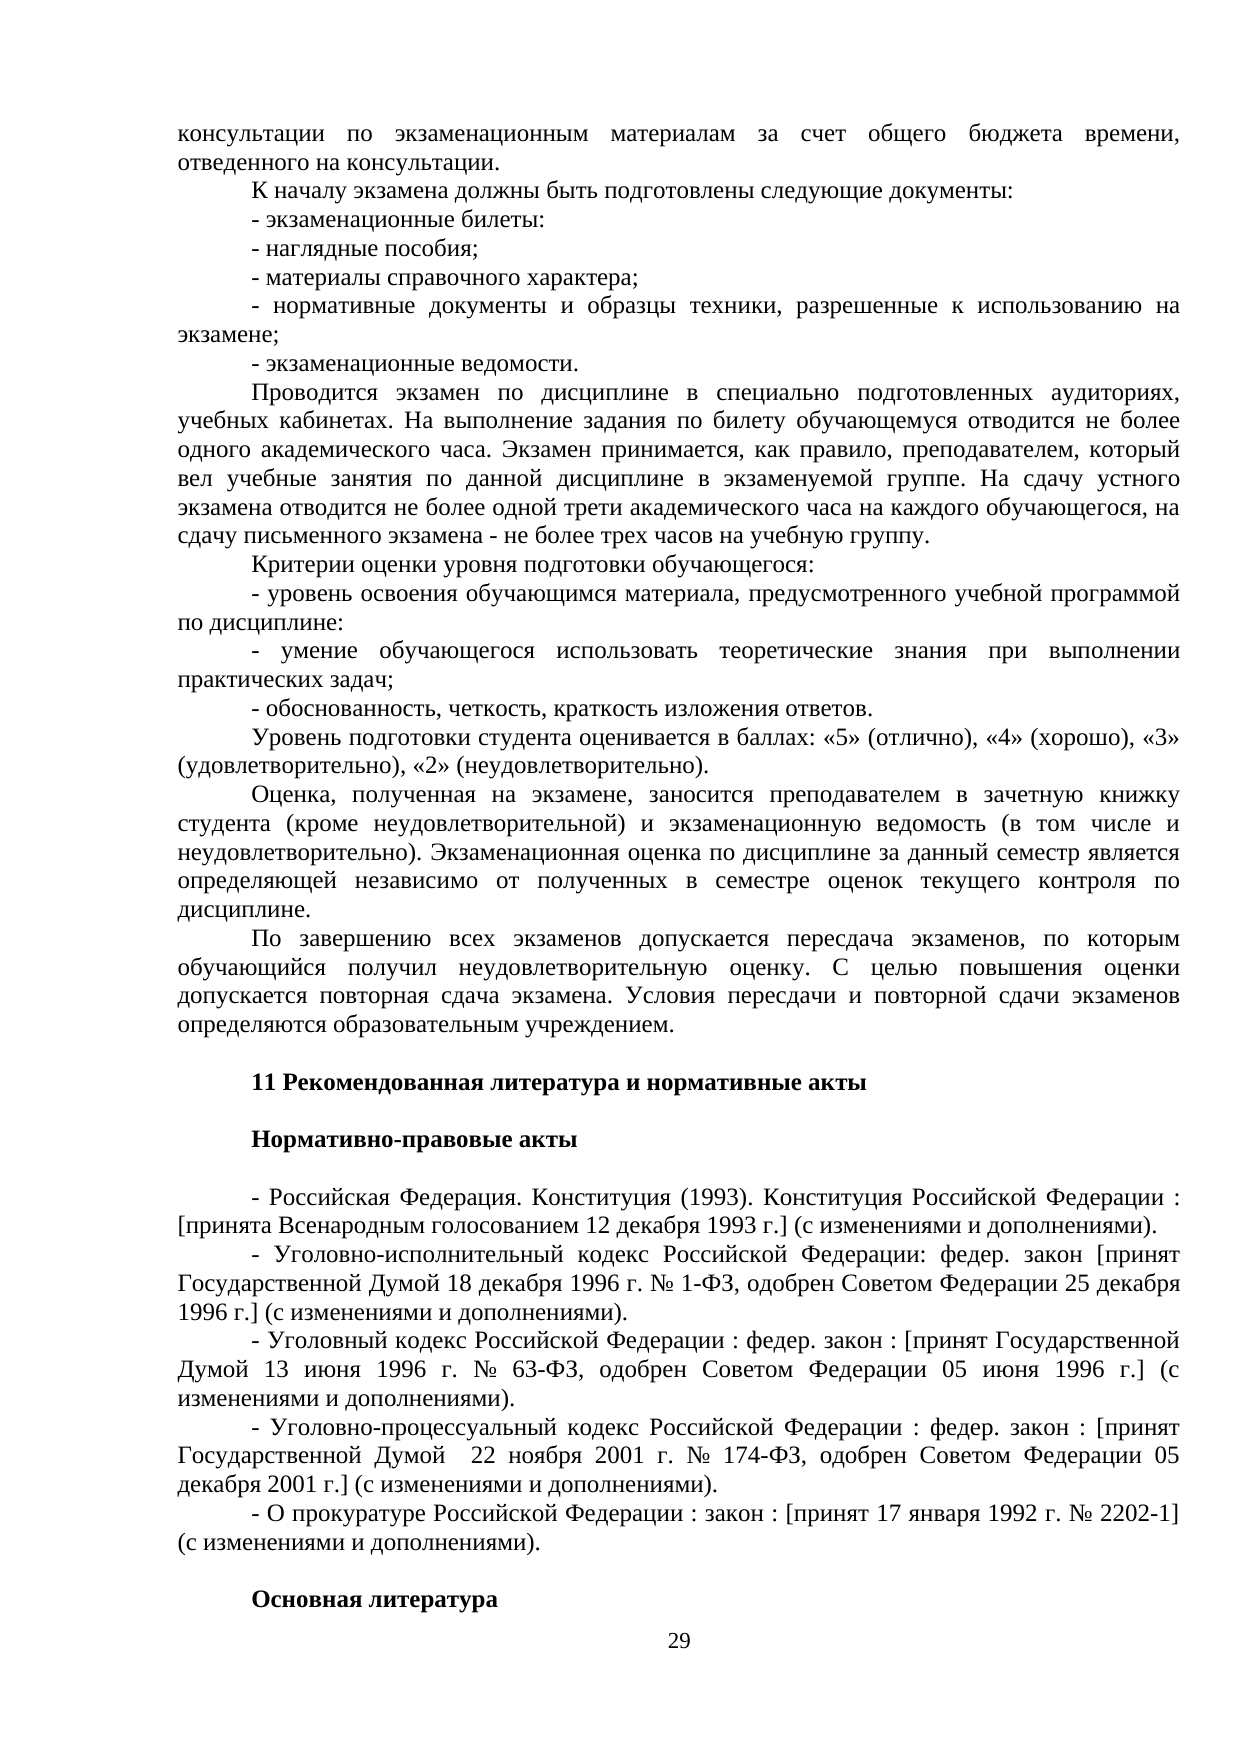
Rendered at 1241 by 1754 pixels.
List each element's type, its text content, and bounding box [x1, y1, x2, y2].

text Нормативно-правовые акты [177, 1124, 1181, 1153]
text - умение обучающегося использовать теоретические знания при выполнении практических задач; [177, 636, 1181, 693]
text 11 Рекомендованная литература и нормативные акты [177, 1067, 1181, 1096]
text - Уголовно-процессуальный кодекс Российской Федерации : федер. закон : [принят Государственной Думой 22 ноября 2001 г. № 174-ФЗ, одобрен Советом Федерации 05 декабря 2001 г.] (с изменениями и дополнениями). [177, 1412, 1181, 1498]
text К началу экзамена должны быть подготовлены следующие документы: [177, 176, 1181, 204]
text - экзаменационные ведомости. [177, 348, 1181, 377]
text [177, 118, 1181, 176]
text - уровень освоения обучающимся материала, предусмотренного учебной программой по дисциплине: [177, 578, 1181, 636]
text - нормативные документы и образцы техники, разрешенные к использованию на экзамене; [177, 291, 1181, 348]
text Основная литература [177, 1584, 1181, 1613]
text - обоснованность, четкость, краткость изложения ответов. [177, 693, 1181, 722]
text Критерии оценки уровня подготовки обучающегося: [177, 549, 1181, 578]
text По завершению всех экзаменов допускается пересдача экзаменов, по которым обучающийся получил неудовлетворительную оценку. С целью повышения оценки допускается повторная сдача экзамена. Условия пересдачи и повторной сдачи экзаменов определяются образовательным учреждением. [177, 923, 1181, 1038]
text - Уголовный кодекс Российской Федерации : федер. закон : [принят Государственной Думой 13 июня 1996 г. № 63-ФЗ, одобрен Советом Федерации 05 июня 1996 г.] (с изменениями и дополнениями). [177, 1326, 1181, 1412]
text - материалы справочного характера; [177, 262, 1181, 291]
text - О прокуратуре Российской Федерации : закон : [принят 17 января 1992 г. № 2202-1] (с изменениями и дополнениями). [177, 1498, 1181, 1556]
text Оценка, полученная на экзамене, заносится преподавателем в зачетную книжку студента (кроме неудовлетворительной) и экзаменационную ведомость (в том числе и неудовлетворительно). Экзаменационная оценка по дисциплине за данный семестр является определяющей независимо от полученных в семестре оценок текущего контроля по дисциплине. [177, 779, 1181, 923]
text - Уголовно-исполнительный кодекс Российской Федерации: федер. закон [принят Государственной Думой 18 декабря 1996 г. № 1-ФЗ, одобрен Советом Федерации 25 декабря 1996 г.] (с изменениями и дополнениями). [177, 1239, 1181, 1326]
text - наглядные пособия; [177, 233, 1181, 262]
text - Российская Федерация. Конституция (1993). Конституция Российской Федерации : [принята Всенародным голосованием 12 декабря 1993 г.] (с изменениями и дополнениями). [177, 1182, 1181, 1239]
text Уровень подготовки студента оценивается в баллах: «5» (отлично), «4» (хорошо), «3» (удовлетворительно), «2» (неудовлетворительно). [177, 722, 1181, 779]
text Проводится экзамен по дисциплине в специально подготовленных аудиториях, учебных кабинетах. На выполнение задания по билету обучающемуся отводится не более одного академического часа. Экзамен принимается, как правило, преподавателем, который вел учебные занятия по данной дисциплине в экзаменуемой группе. На сдачу устного экзамена отводится не более одной трети академического часа на каждого обучающегося, на сдачу письменного экзамена - не более трех часов на учебную группу. [177, 377, 1181, 549]
text - экзаменационные билеты: [177, 204, 1181, 233]
